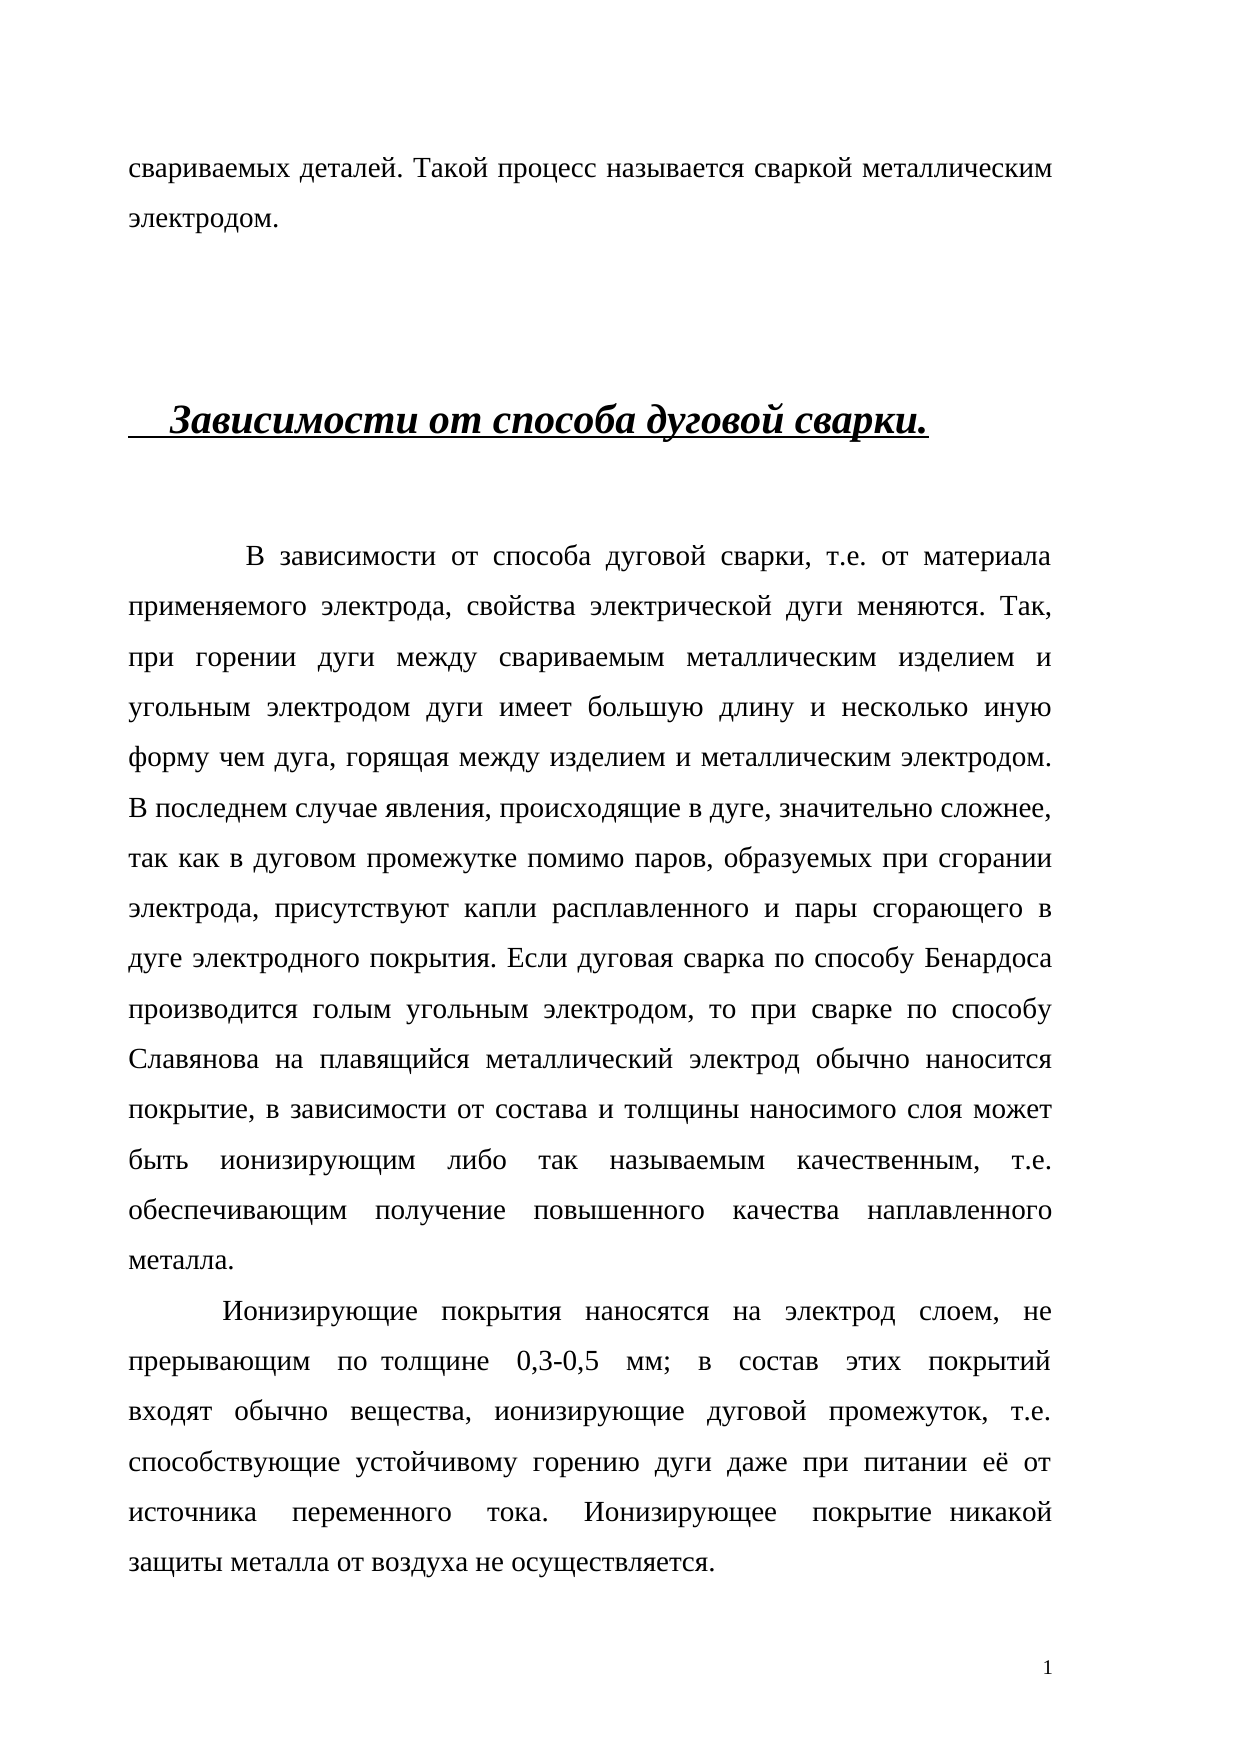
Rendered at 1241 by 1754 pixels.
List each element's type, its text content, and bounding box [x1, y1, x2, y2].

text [128, 150, 1053, 234]
text В зависимости от способа дуговой сварки, т.е. от материала применяемого электрода, свойства электрической дуги меняются. Так, при горении дуги между свариваемым металлическим изделием и угольным электродом дуги имеет большую длину и несколько иную форму чем дуга, горящая между изделием и металлическим электродом. В последнем случае явления, происходящие в дуге, значительно сложнее, так как в дуговом промежутке помимо паров, образуемых при сгорании электрода, присутствуют капли расплавленного и пары сгорающего в дуге электродного покрытия. Если дуговая сварка по способу Бенардоса производится голым угольным электродом, то при сварке по способу Славянова на плавящийся металлический электрод обычно наносится покрытие, в зависимости от состава и толщины наносимого слоя может быть ионизирующим либо так называемым качественным, т.е. обеспечивающим получение повышенного качества наплавленного металла. [128, 538, 1053, 1276]
text Ионизирующие покрытия наносятся на электрод слоем, не прерывающим по толщине 0,3-0,5 мм; в состав этих покрытий входят обычно вещества, ионизирующие дуговой промежуток, т.е. способствующие устойчивому горению дуги даже при питании её от источника переменного тока. Ионизирующее покрытие никакой защиты металла от воздуха не осуществляется. [128, 1293, 1053, 1578]
text Зависимости от способа дуговой сварки. [128, 394, 1053, 442]
